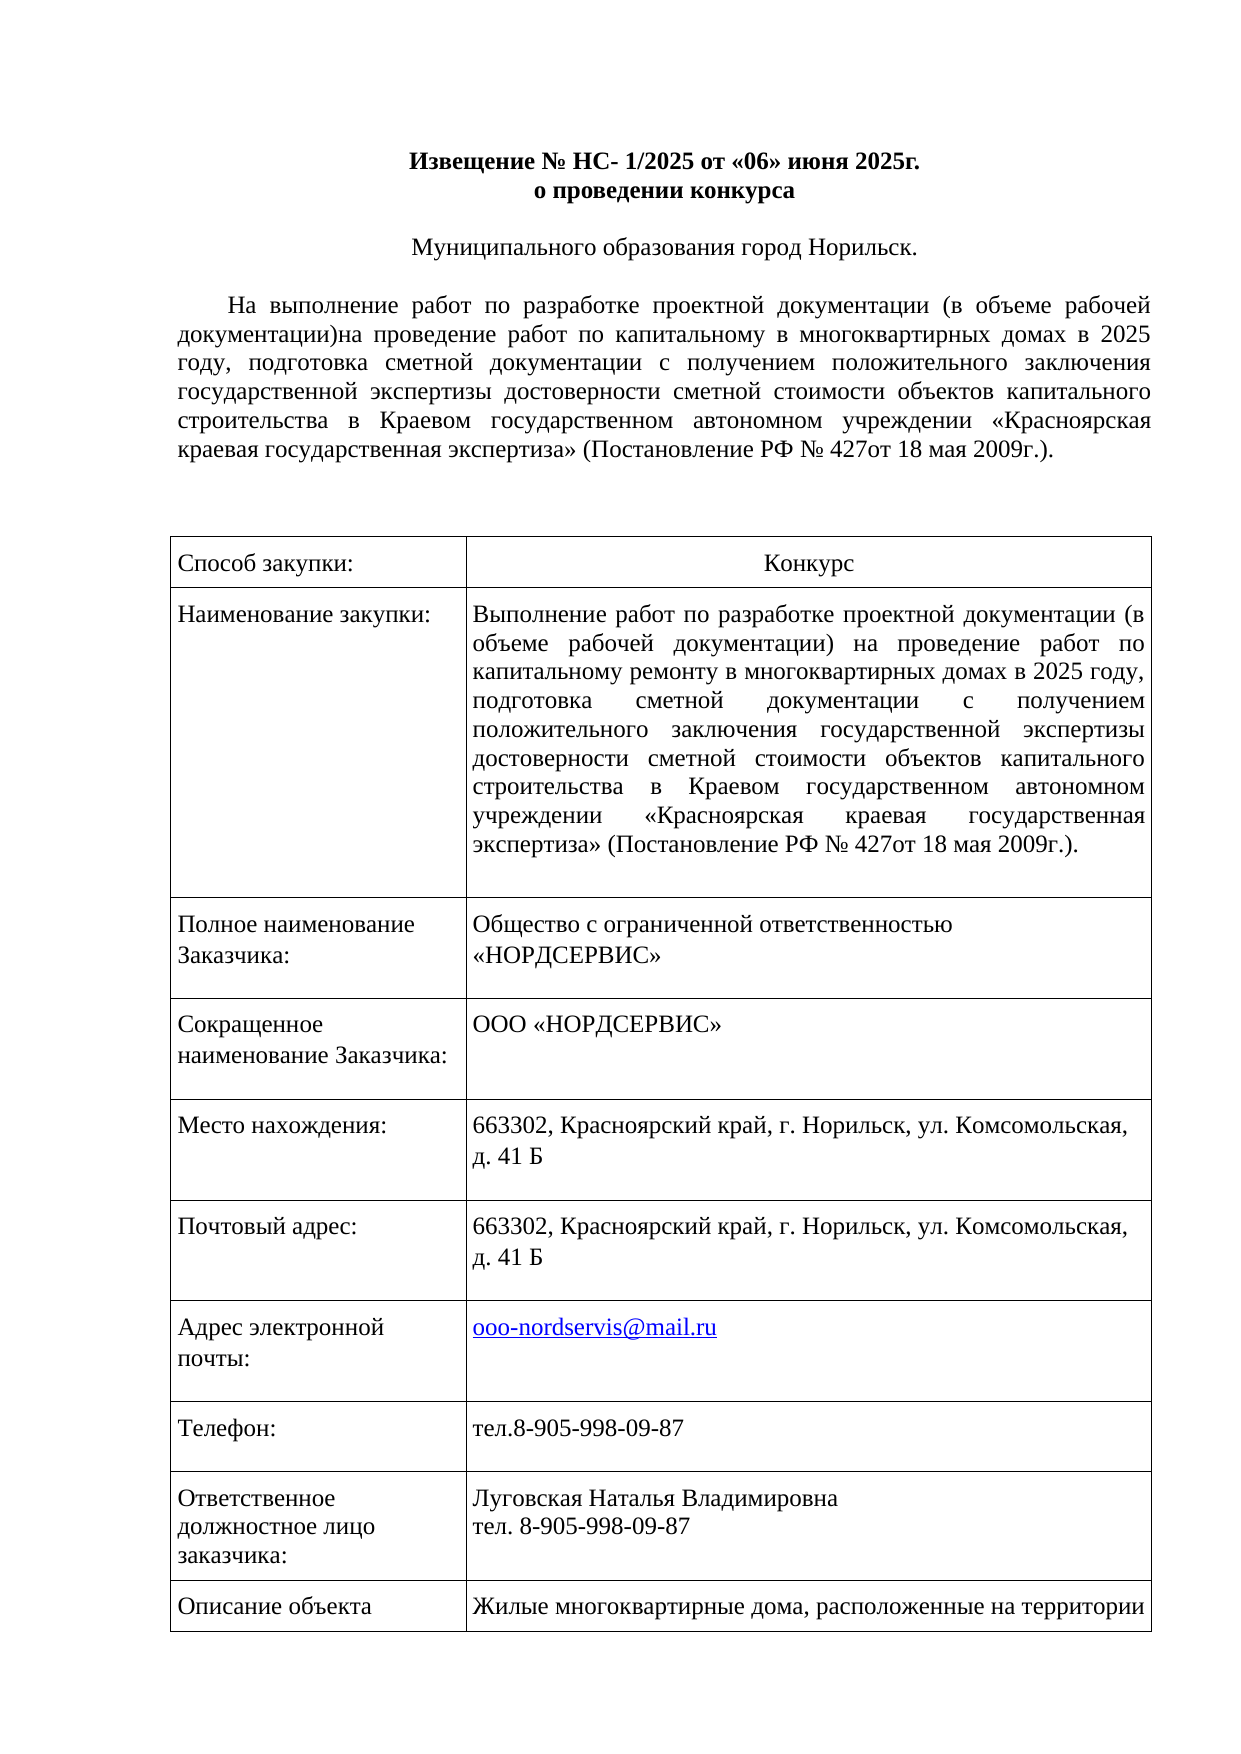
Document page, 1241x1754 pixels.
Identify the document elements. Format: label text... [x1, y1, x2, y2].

table_cell тел.8-905-998-09-87 [467, 1402, 1151, 1471]
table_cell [171, 1581, 466, 1631]
table_cell ooo-nordservis@mail.ru [467, 1301, 1151, 1401]
text На выполнение работ по разработке проектной документации (в объеме рабочей документации)на проведение работ по капитальному в многоквартирных домах в 2025 году, подготовка сметной документации с получением положительного заключения государственной экспертизы достоверности сметной стоимости объектов капитального строительства в Краевом государственном автономном учреждении «Красноярская краевая государственная экспертиза» (Постановление РФ № 427от 18 мая 2009г.). [177, 290, 1152, 462]
table_header Конкурс [467, 537, 1151, 587]
table_cell ООО «НОРДСЕРВИС» [467, 999, 1151, 1099]
table_cell Сокращенное наименование Заказчика: [171, 999, 466, 1099]
text Муниципального образования город Норильск. [177, 232, 1152, 261]
table_cell Выполнение работ по разработке проектной документации (в объеме рабочей документации) на проведение работ по капитальному ремонту в многоквартирных домах в 2025 году, подготовка сметной документации с получением положительного заключения государственной экспертизы достоверности сметной стоимости объектов капитального строительства в Краевом государственном автономном учреждении «Красноярская краевая государственная экспертиза» (Постановление РФ № 427от 18 мая 2009г.). [467, 588, 1151, 897]
table_cell Луговская Наталья Владимировна тел. 8-905-998-09-87 [467, 1472, 1151, 1579]
table_cell 663302, Красноярский край, г. Норильск, ул. Комсомольская, д. 41 Б [467, 1100, 1151, 1199]
table_cell Наименование закупки: [171, 588, 466, 897]
table_header Способ закупки: [171, 537, 466, 587]
text о проведении конкурса [177, 175, 1152, 204]
table_cell Адрес электронной почты: [171, 1301, 466, 1401]
table_cell Ответственное должностное лицо заказчика: [171, 1472, 466, 1579]
table_cell Место нахождения: [171, 1100, 466, 1199]
text Извещение № НС- 1/2025 от «06» июня 2025г. [177, 146, 1152, 175]
table_cell Общество с ограниченной ответственностью «НОРДСЕРВИС» [467, 898, 1151, 998]
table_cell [467, 1581, 1151, 1631]
table_cell 663302, Красноярский край, г. Норильск, ул. Комсомольская, д. 41 Б [467, 1201, 1151, 1300]
table_cell Почтовый адрес: [171, 1201, 466, 1300]
table_cell Полное наименование Заказчика: [171, 898, 466, 998]
table_cell Телефон: [171, 1402, 466, 1471]
